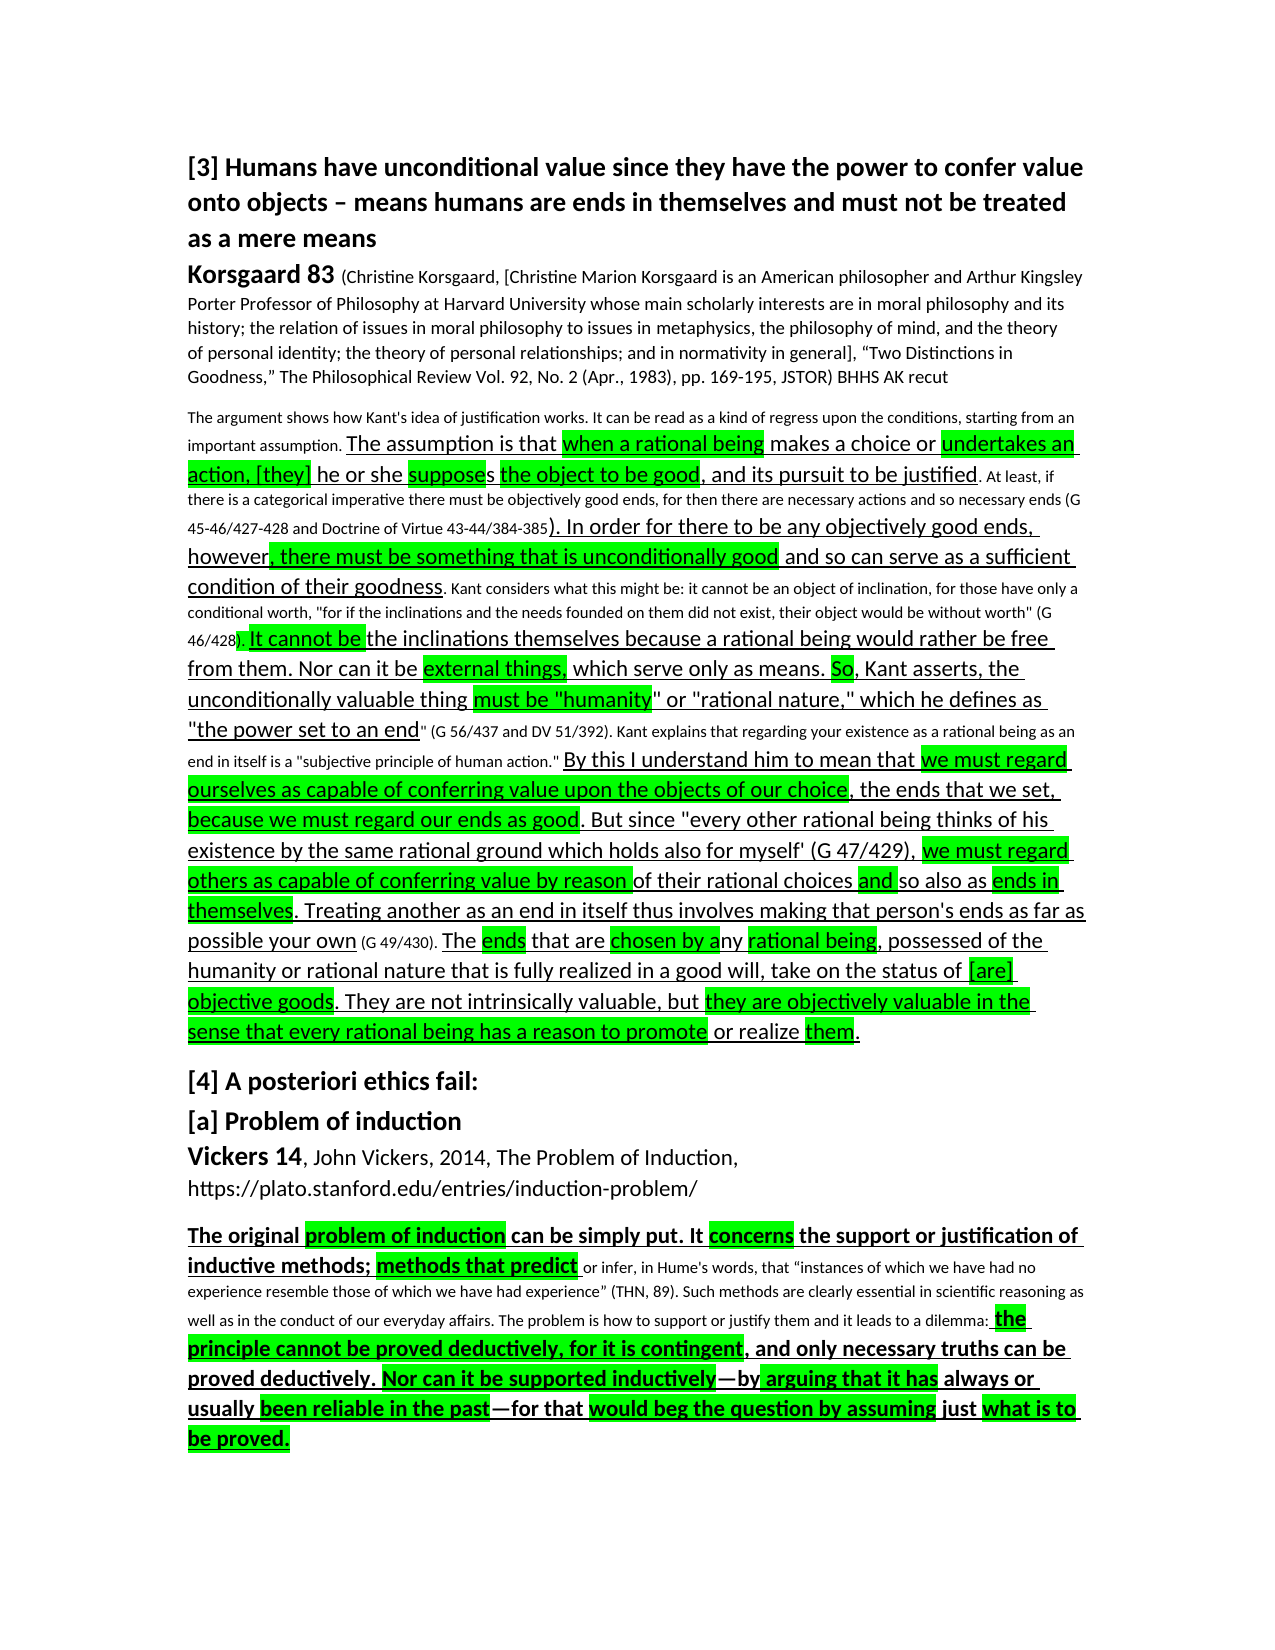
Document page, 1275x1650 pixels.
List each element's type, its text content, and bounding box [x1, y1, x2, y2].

subtitle [a] Problem of induction [187, 1104, 1087, 1137]
subtitle [3] Humans have unconditional value since they have the power to confer value onto objects – means humans are ends in themselves and must not be treated as a mere means [187, 150, 1087, 254]
text The argument shows how Kant's idea of justification works. It can be read as a kind of regress upon the conditions, starting from an important assumption. The assumption is that when a rational being makes a choice or undertakes an action, [they] he or she supposes the object to be good, and its pursuit to be justified. At least, if there is a categorical imperative there must be objectively good ends, for then there are necessary actions and so necessary ends (G 45-46/427-428 and Doctrine of Virtue 43-44/384-385). In order for there to be any objectively good ends, however, there must be something that is unconditionally good and so can serve as a sufficient condition of their goodness. Kant considers what this might be: it cannot be an object of inclination, for those have only a conditional worth, "for if the inclinations and the needs founded on them did not exist, their object would be without worth" (G 46/428). It cannot be the inclinations themselves because a rational being would rather be free from them. Nor can it be external things, which serve only as means. So, Kant asserts, the unconditionally valuable thing must be "humanity" or "rational nature," which he defines as "the power set to an end" (G 56/437 and DV 51/392). Kant explains that regarding your existence as a rational being as an end in itself is a "subjective principle of human action." By this I understand him to mean that we must regard ourselves as capable of conferring value upon the objects of our choice, the ends that we set, because we must regard our ends as good. But since "every other rational being thinks of his existence by the same rational ground which holds also for myself' (G 47/429), we must regard others as capable of conferring value by reason of their rational choices and so also as ends in themselves. Treating another as an end in itself thus involves making that person's ends as far as possible your own (G 49/430). The ends that are chosen by any rational being, possessed of the humanity or rational nature that is fully realized in a good will, take on the status of [are] objective goods. They are not intrinsically valuable, but they are objectively valuable in the sense that every rational being has a reason to promote or realize them. [187, 407, 1087, 1045]
text Vickers 14, John Vickers, 2014, The Problem of Induction, https://plato.stanford.edu/entries/induction-problem/ [187, 1139, 1087, 1203]
subtitle [4] A posteriori ethics fail: [187, 1064, 1087, 1097]
text The original problem of induction can be simply put. It concerns the support or justification of inductive methods; methods that predict or infer, in Hume's words, that “instances of which we have had no experience resemble those of which we have had experience” (THN, 89). Such methods are clearly essential in scientific reasoning as well as in the conduct of our everyday affairs. The problem is how to support or justify them and it leads to a dilemma: the principle cannot be proved deductively, for it is contingent, and only necessary truths can be proved deductively. Nor can it be supported inductively—by arguing that it has always or usually been reliable in the past—for that would beg the question by assuming just what is to be proved. [187, 1221, 1087, 1453]
text Korsgaard 83 (Christine Korsgaard, [Christine Marion Korsgaard is an American philosopher and Arthur Kingsley Porter Professor of Philosophy at Harvard University whose main scholarly interests are in moral philosophy and its history; the relation of issues in moral philosophy to issues in metaphysics, the philosophy of mind, and the theory of personal identity; the theory of personal relationships; and in normativity in general], “Two Distinctions in Goodness,” The Philosophical Review Vol. 92, No. 2 (Apr., 1983), pp. 169-195, JSTOR) BHHS AK recut [187, 257, 1087, 389]
